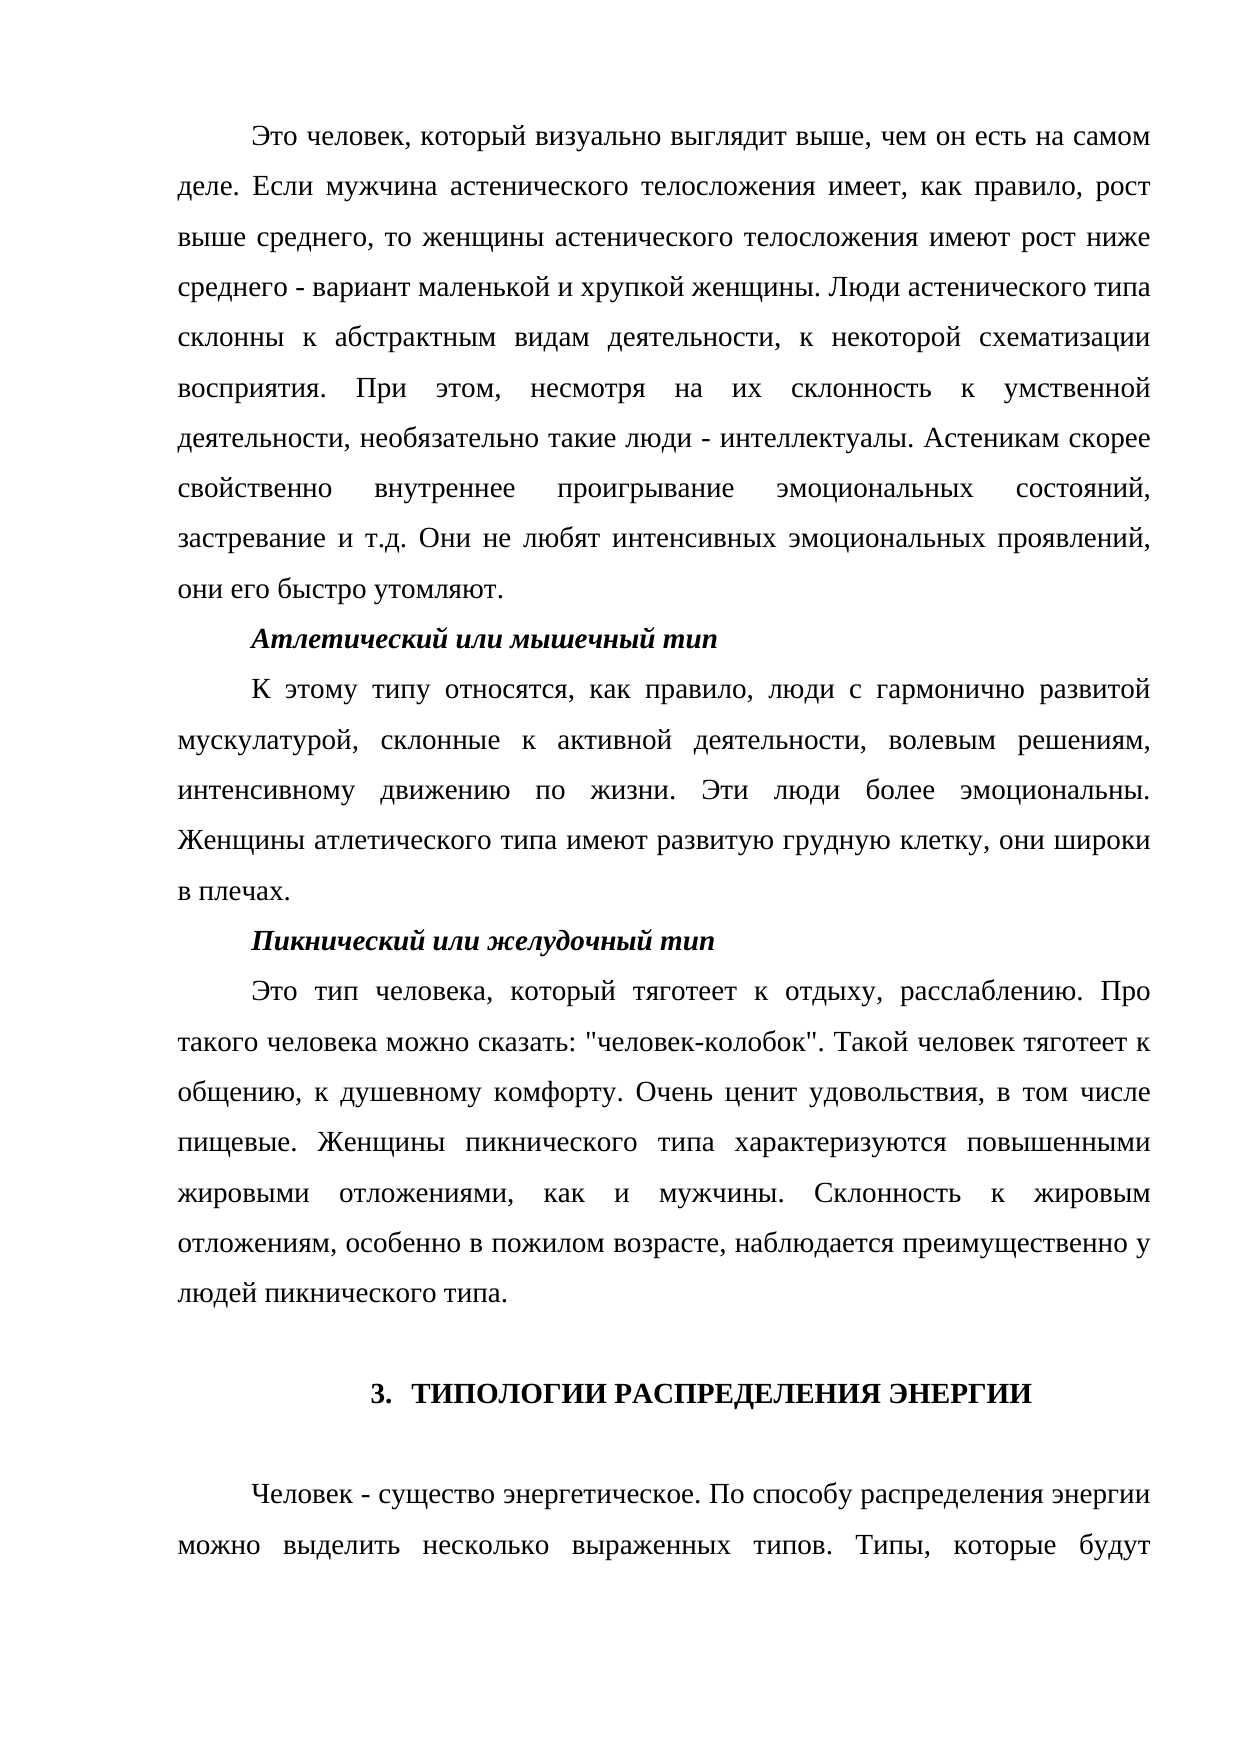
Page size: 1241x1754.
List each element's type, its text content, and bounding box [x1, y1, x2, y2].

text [177, 1477, 1152, 1560]
text К этому типу относятся, как правило, люди с гармонично развитой мускулатурой, склонные к активной деятельности, волевым решениям, интенсивному движению по жизни. Эти люди более эмоциональны. Женщины атлетического типа имеют развитую грудную клетку, они широки в плечах. [177, 672, 1152, 906]
text Это тип человека, который тяготеет к отдыху, расслаблению. Про такого человека можно сказать: "человек-колобок". Такой человек тяготеет к общению, к душевному комфорту. Очень ценит удовольствия, в том числе пищевые. Женщины пикнического типа характеризуются повышенными жировыми отложениями, как и мужчины. Склонность к жировым отложениям, особенно в пожилом возрасте, наблюдается преимущественно у людей пикнического типа. [177, 973, 1152, 1309]
list ТИПОЛОГИИ РАСПРЕДЕЛЕНИЯ ЭНЕРГИИ [177, 1376, 1152, 1409]
text Пикнический или желудочный тип [177, 923, 1152, 957]
text Это человек, который визуально выглядит выше, чем он есть на самом деле. Если мужчина астенического телосложения имеет, как правило, рост выше среднего, то женщины астенического телосложения имеют рост ниже среднего - вариант маленькой и хрупкой женщины. Люди астенического типа склонны к абстрактным видам деятельности, к некоторой схематизации восприятия. При этом, несмотря на их склонность к умственной деятельности, необязательно такие люди - интеллектуалы. Астеникам скорее свойственно внутреннее проигрывание эмоциональных состояний, застревание и т.д. Они не любят интенсивных эмоциональных проявлений, они его быстро утомляют. [177, 118, 1152, 604]
text Атлетический или мышечный тип [177, 621, 1152, 655]
